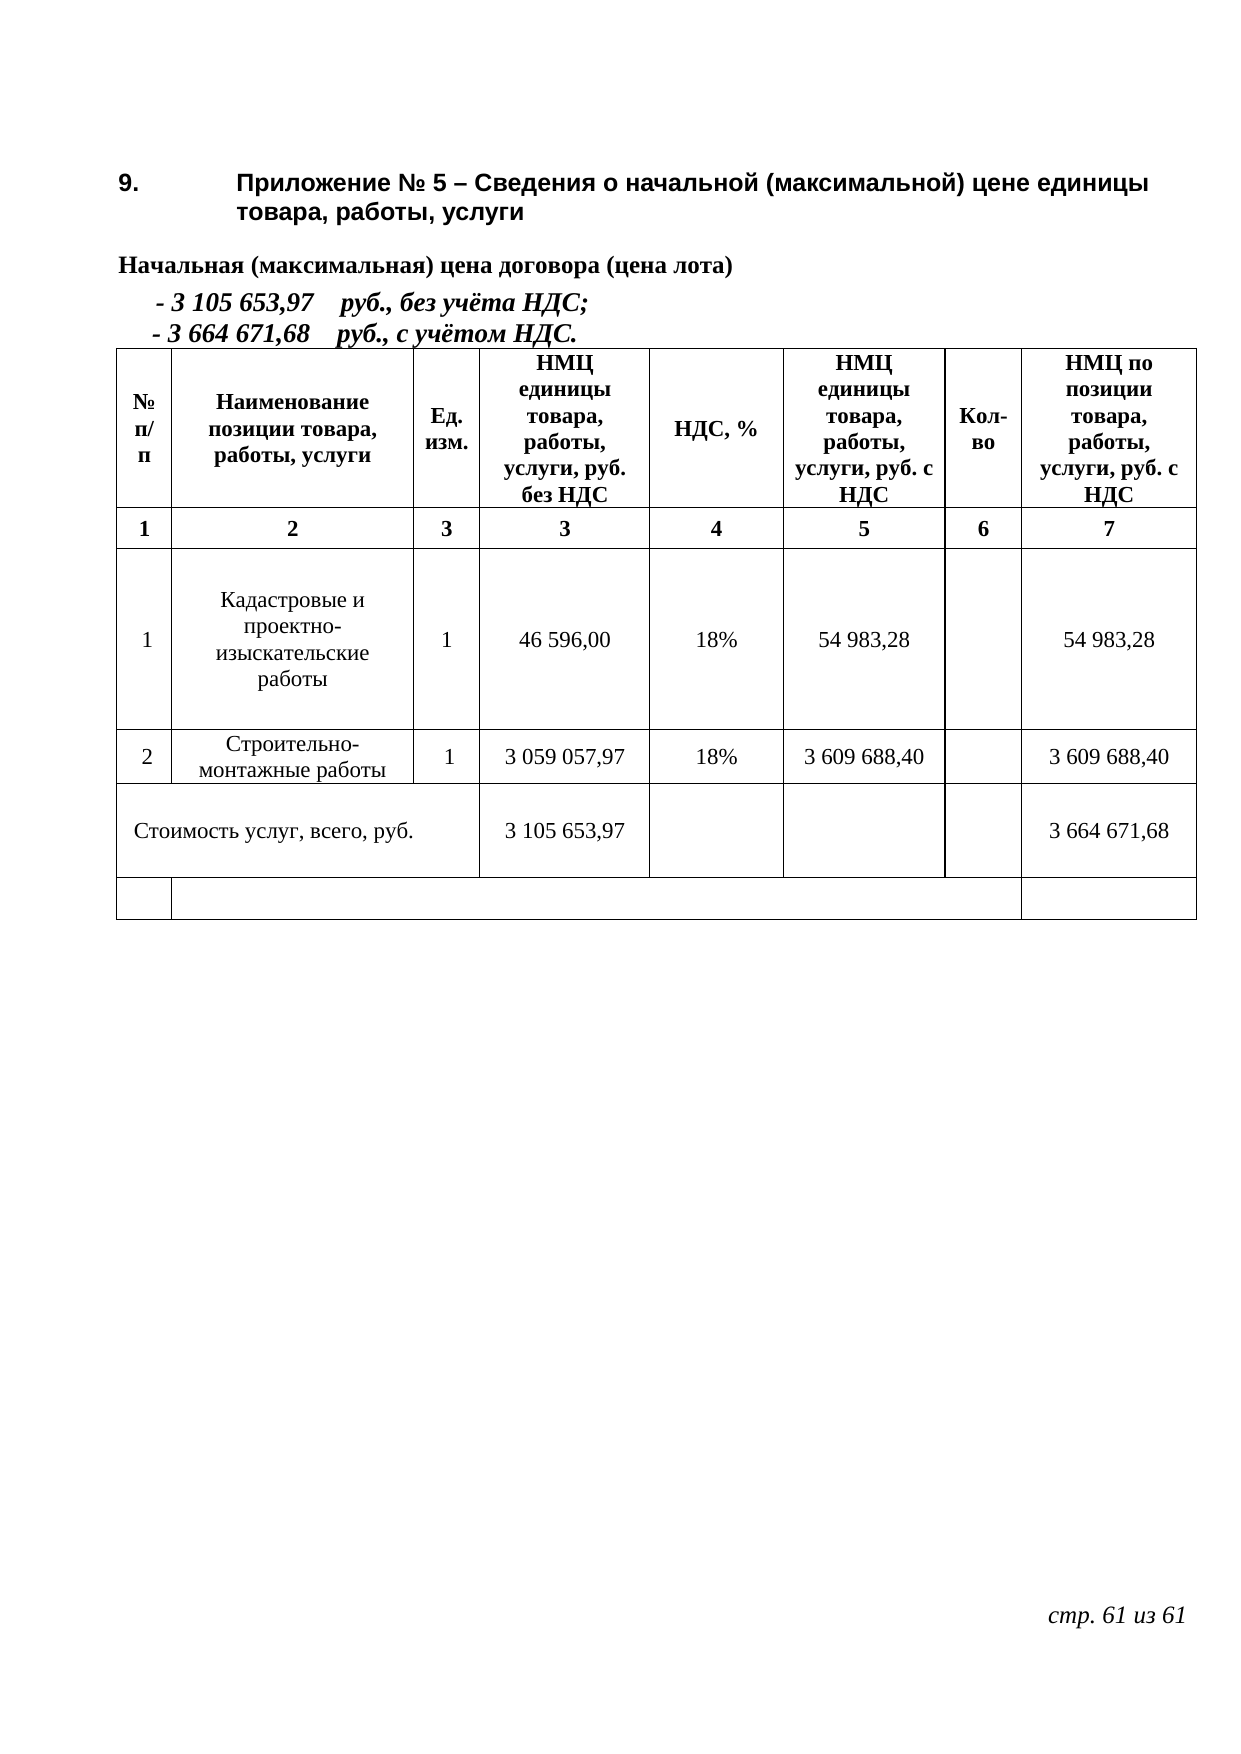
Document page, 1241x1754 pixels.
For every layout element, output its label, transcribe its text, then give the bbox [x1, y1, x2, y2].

table_cell 6 [946, 508, 1021, 548]
table_cell [946, 784, 1021, 877]
table_header № п/п [117, 349, 171, 507]
table_cell 3 059 057,97 [480, 730, 649, 783]
table_header Кол-во [946, 349, 1021, 507]
table_header НМЦ единицы товара, работы, услуги, руб. с НДС [784, 349, 944, 507]
text Начальная (максимальная) цена договора (цена лота) [118, 251, 1181, 279]
table_header НМЦ единицы товара, работы, услуги, руб. без НДС [480, 349, 649, 507]
table_cell 2 [117, 730, 171, 783]
table_cell [946, 549, 1021, 729]
table_cell Строительно-монтажные работы [172, 730, 413, 783]
table_header Ед. изм. [414, 349, 479, 507]
table_cell 46 596,00 [480, 549, 649, 729]
table_cell 1 [414, 730, 479, 783]
table_cell 5 [784, 508, 944, 548]
table_cell 1 [117, 549, 171, 729]
table_cell 3 664 671,68 [1022, 784, 1196, 877]
text - 3 105 653,97 руб., без учёта НДС; [156, 286, 1181, 317]
table_cell Кадастровые и проектно-изыскательские работы [172, 549, 413, 729]
table_cell [117, 878, 171, 919]
table_cell 3 609 688,40 [784, 730, 944, 783]
table_cell 4 [650, 508, 783, 548]
table_cell 3 105 653,97 [480, 784, 649, 877]
table_cell [650, 784, 783, 877]
table_cell 54 983,28 [784, 549, 944, 729]
table_header НДС, % [650, 349, 783, 507]
table_cell 54 983,28 [1022, 549, 1196, 729]
table_cell 18% [650, 549, 783, 729]
table_cell Стоимость услуг, всего, руб. [117, 784, 479, 877]
table_cell 18% [650, 730, 783, 783]
table_cell 3 [414, 508, 479, 548]
table_header НМЦ по позиции товара, работы, услуги, руб. с НДС [1022, 349, 1196, 507]
table_header Наименование позиции товара, работы, услуги [172, 349, 413, 507]
table_cell 3 [480, 508, 649, 548]
subtitle Приложение № 5 – Сведения о начальной (максимальной) цене единицы товара, работы, услуги [118, 168, 1181, 226]
table_cell 1 [117, 508, 171, 548]
table_cell [172, 878, 1021, 919]
table_cell [1022, 878, 1196, 919]
table_cell [784, 784, 944, 877]
table_cell 3 609 688,40 [1022, 730, 1196, 783]
table_cell 2 [172, 508, 413, 548]
table_cell 1 [414, 549, 479, 729]
text - 3 664 671,68 руб., с учётом НДС. [118, 317, 1181, 348]
table_cell 7 [1022, 508, 1196, 548]
table_cell [946, 730, 1021, 783]
